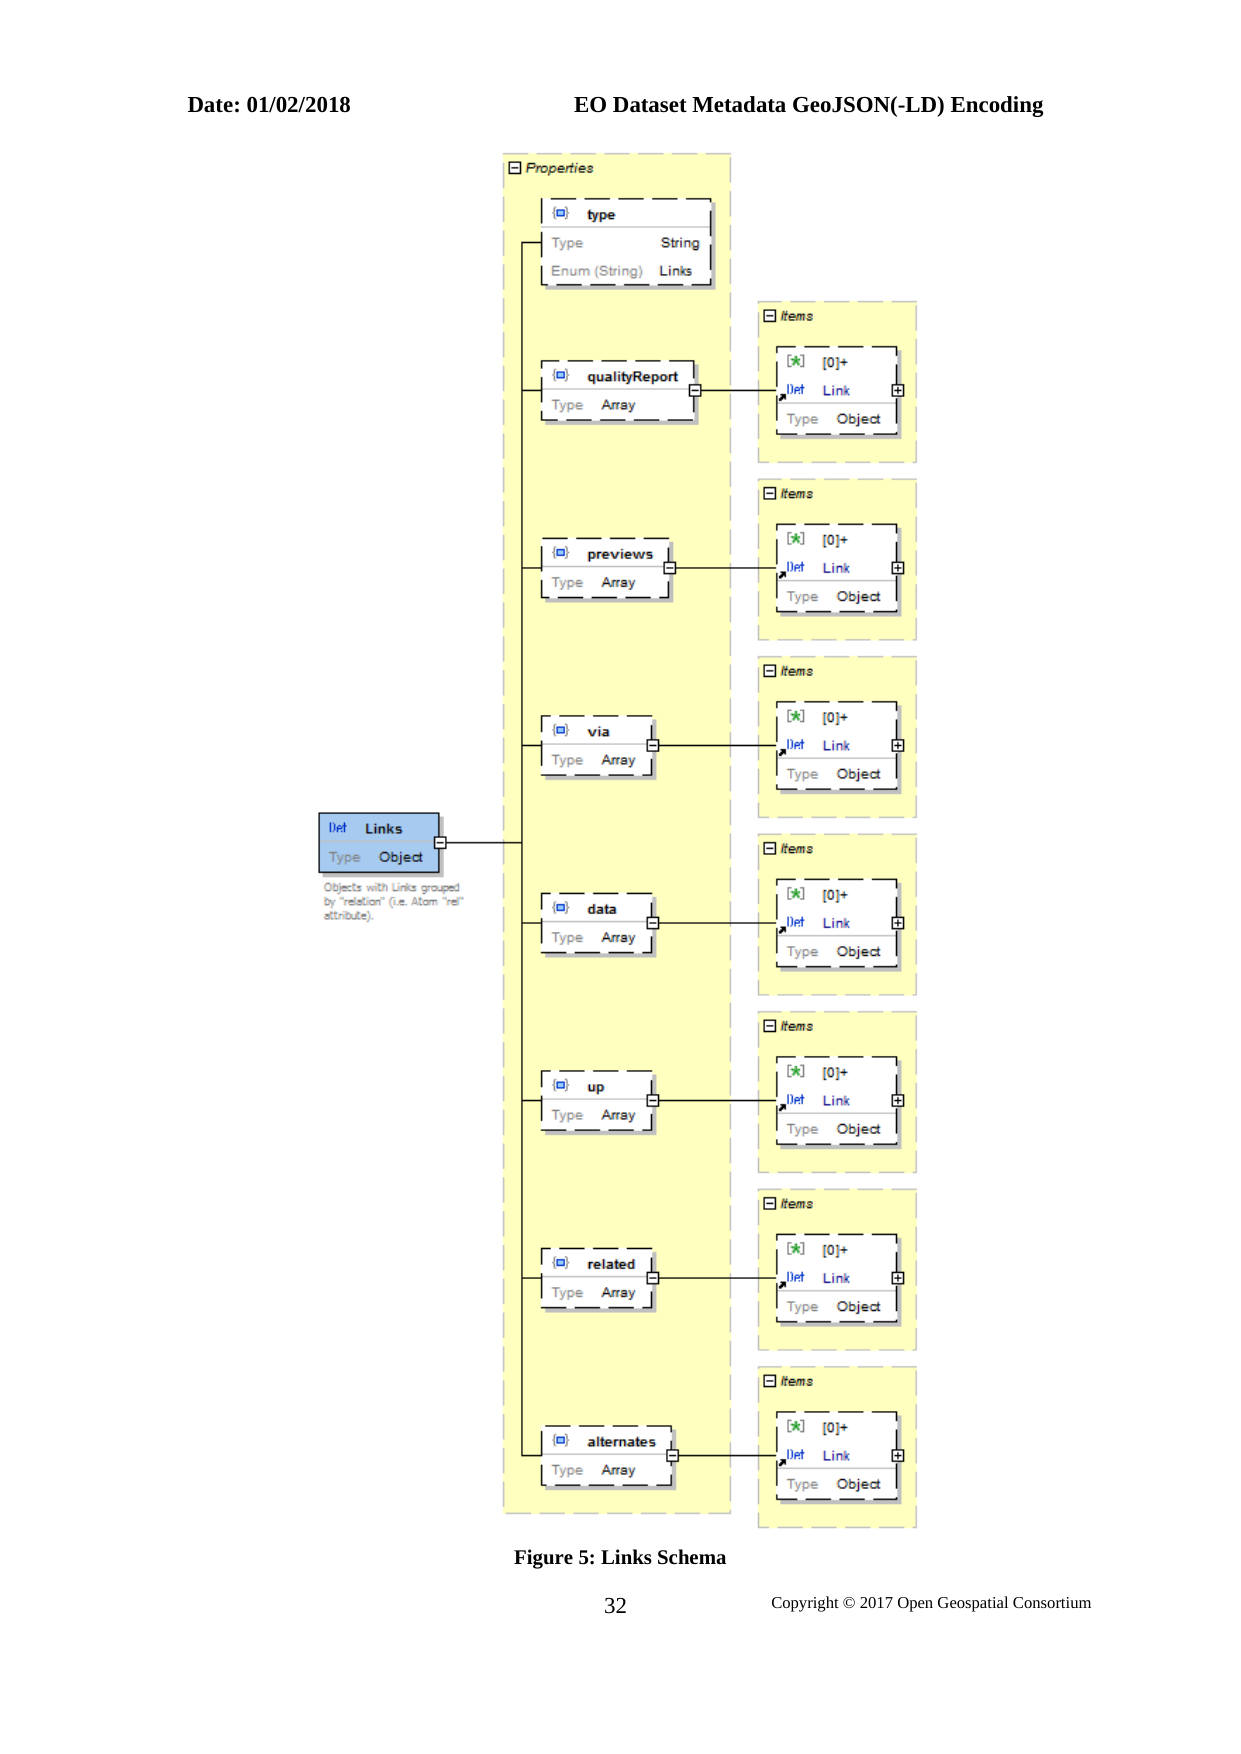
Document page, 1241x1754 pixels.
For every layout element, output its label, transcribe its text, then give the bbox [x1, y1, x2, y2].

text Figure 5: Links Schema [187, 1546, 1053, 1569]
picture [313, 149, 927, 1534]
